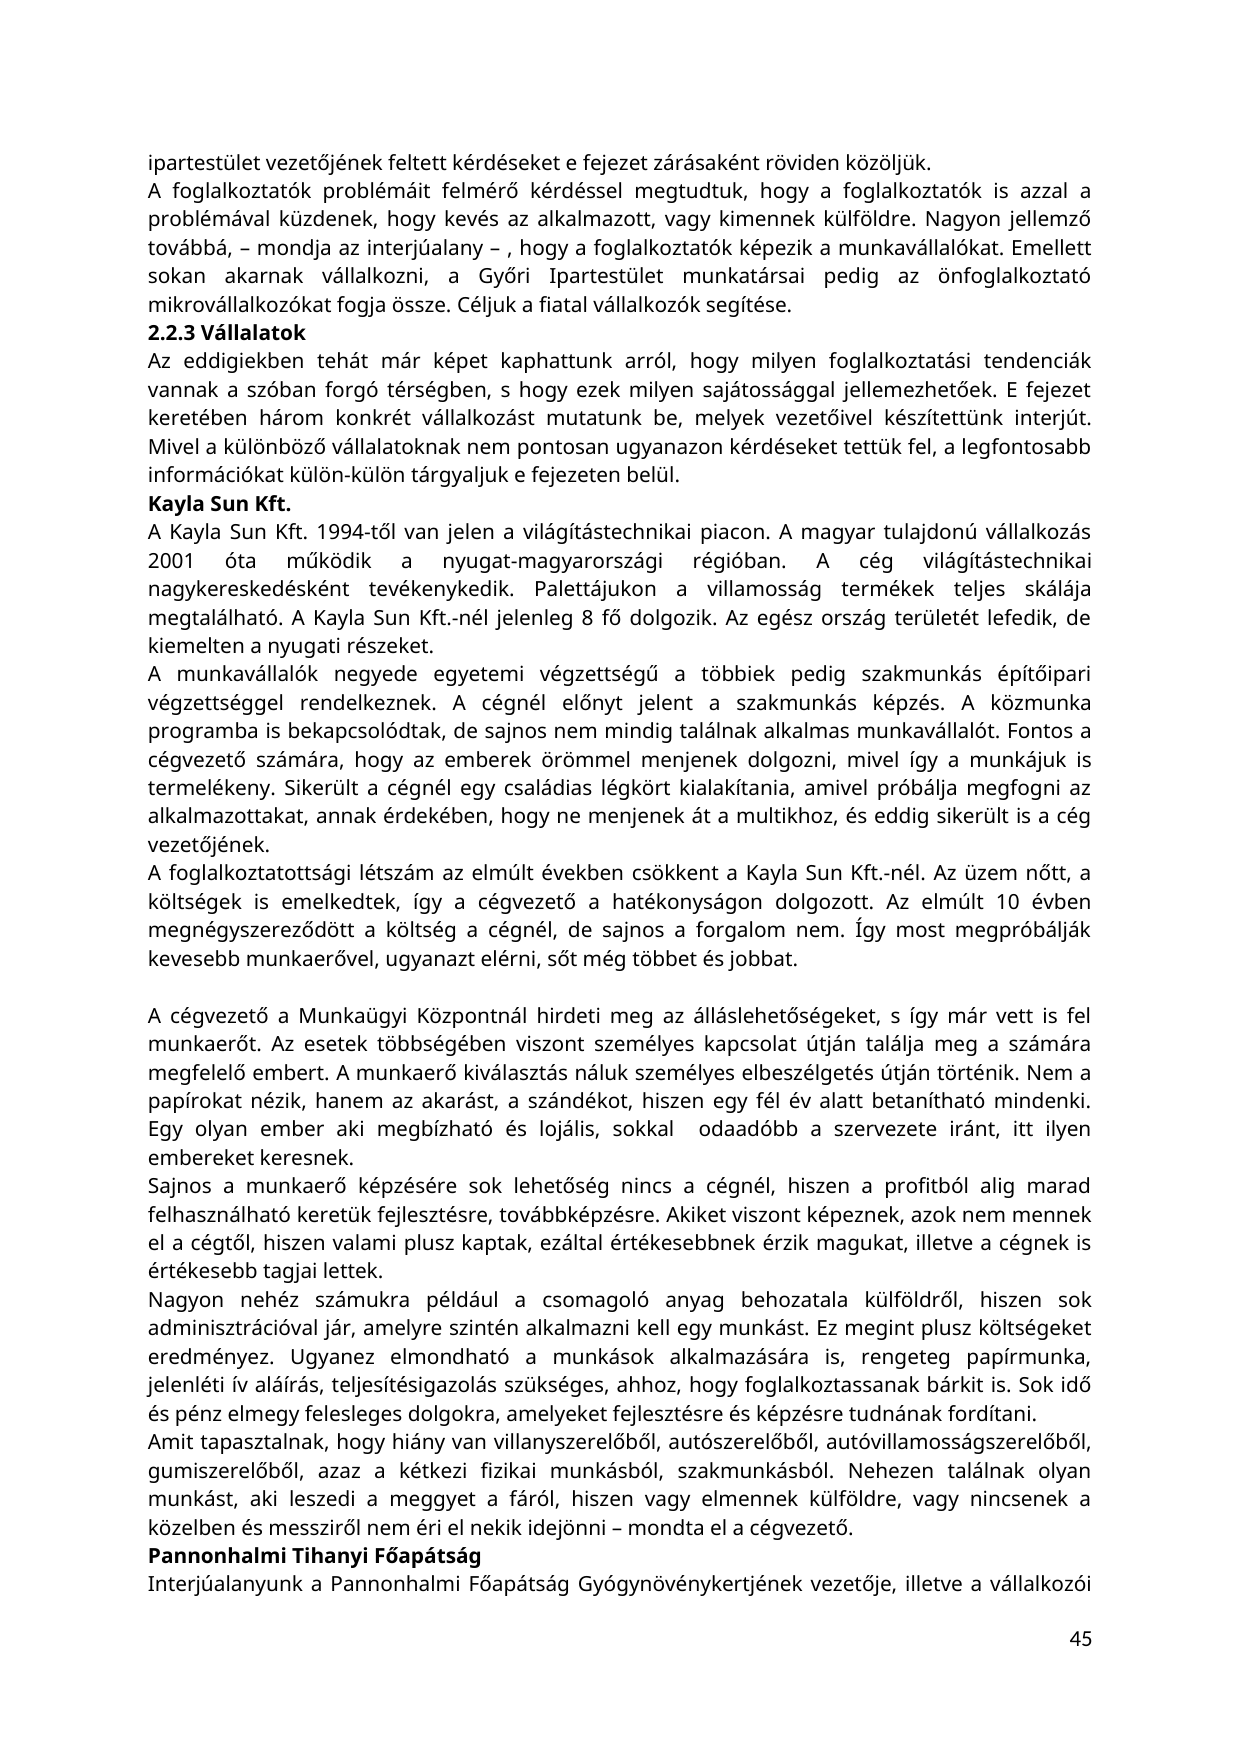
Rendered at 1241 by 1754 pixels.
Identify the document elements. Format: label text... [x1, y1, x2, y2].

text 2.2.3 Vállalatok [148, 318, 1093, 347]
text Az eddigiekben tehát már képet kaphattunk arról, hogy milyen foglalkoztatási tendenciák vannak a szóban forgó térségben, s hogy ezek milyen sajátossággal jellemezhetőek. E fejezet keretében három konkrét vállalkozást mutatunk be, melyek vezetőivel készítettünk interjút. Mivel a különböző vállalatoknak nem pontosan ugyanazon kérdéseket tettük fel, a legfontosabb információkat külön-külön tárgyaljuk e fejezeten belül. [148, 347, 1093, 489]
text A cégvezető a Munkaügyi Központnál hirdeti meg az álláslehetőségeket, s így már vett is fel munkaerőt. Az esetek többségében viszont személyes kapcsolat útján találja meg a számára megfelelő embert. A munkaerő kiválasztás náluk személyes elbeszélgetés útján történik. Nem a papírokat nézik, hanem az akarást, a szándékot, hiszen egy fél év alatt betanítható mindenki. Egy olyan ember aki megbízható és lojális, sokkal odaadóbb a szervezete iránt, itt ilyen embereket keresnek. [148, 1001, 1093, 1171]
text Nagyon nehéz számukra például a csomagoló anyag behozatala külföldről, hiszen sok adminisztrációval jár, amelyre szintén alkalmazni kell egy munkást. Ez megint plusz költségeket eredményez. Ugyanez elmondható a munkások alkalmazására is, rengeteg papírmunka, jelenléti ív aláírás, teljesítésigazolás szükséges, ahhoz, hogy foglalkoztassanak bárkit is. Sok idő és pénz elmegy felesleges dolgokra, amelyeket fejlesztésre és képzésre tudnának fordítani. [148, 1285, 1093, 1427]
text Sajnos a munkaerő képzésére sok lehetőség nincs a cégnél, hiszen a profitból alig marad felhasználható keretük fejlesztésre, továbbképzésre. Akiket viszont képeznek, azok nem mennek el a cégtől, hiszen valami plusz kaptak, ezáltal értékesebbnek érzik magukat, illetve a cégnek is értékesebb tagjai lettek. [148, 1171, 1093, 1285]
text Kayla Sun Kft. [148, 489, 1093, 517]
text A foglalkoztatottsági létszám az elmúlt években csökkent a Kayla Sun Kft.-nél. Az üzem nőtt, a költségek is emelkedtek, így a cégvezető a hatékonyságon dolgozott. Az elmúlt 10 évben megnégyszereződött a költség a cégnél, de sajnos a forgalom nem. Így most megpróbálják kevesebb munkaerővel, ugyanazt elérni, sőt még többet és jobbat. [148, 858, 1093, 972]
text Amit tapasztalnak, hogy hiány van villanyszerelőből, autószerelőből, autóvillamosságszerelőből, gumiszerelőből, azaz a kétkezi fizikai munkásból, szakmunkásból. Nehezen találnak olyan munkást, aki leszedi a meggyet a fáról, hiszen vagy elmennek külföldre, vagy nincsenek a közelben és messziről nem éri el nekik idejönni – mondta el a cégvezető. [148, 1427, 1093, 1541]
text A munkavállalók negyede egyetemi végzettségű a többiek pedig szakmunkás építőipari végzettséggel rendelkeznek. A cégnél előnyt jelent a szakmunkás képzés. A közmunka programba is bekapcsolódtak, de sajnos nem mindig találnak alkalmas munkavállalót. Fontos a cégvezető számára, hogy az emberek örömmel menjenek dolgozni, mivel így a munkájuk is termelékeny. Sikerült a cégnél egy családias légkört kialakítania, amivel próbálja megfogni az alkalmazottakat, annak érdekében, hogy ne menjenek át a multikhoz, és eddig sikerült is a cég vezetőjének. [148, 659, 1093, 858]
text A Kayla Sun Kft. 1994-től van jelen a világítástechnikai piacon. A magyar tulajdonú vállalkozás 2001 óta működik a nyugat-magyarországi régióban. A cég világítástechnikai nagykereskedésként tevékenykedik. Palettájukon a villamosság termékek teljes skálája megtalálható. A Kayla Sun Kft.-nél jelenleg 8 fő dolgozik. Az egész ország területét lefedik, de kiemelten a nyugati részeket. [148, 517, 1093, 659]
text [148, 148, 1093, 176]
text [148, 1569, 1093, 1598]
text Pannonhalmi Tihanyi Főapátság [148, 1541, 1093, 1569]
text A foglalkoztatók problémáit felmérő kérdéssel megtudtuk, hogy a foglalkoztatók is azzal a problémával küzdenek, hogy kevés az alkalmazott, vagy kimennek külföldre. Nagyon jellemző továbbá, – mondja az interjúalany – , hogy a foglalkoztatók képezik a munkavállalókat. Emellett sokan akarnak vállalkozni, a Győri Ipartestület munkatársai pedig az önfoglalkoztató mikrovállalkozókat fogja össze. Céljuk a fiatal vállalkozók segítése. [148, 176, 1093, 318]
